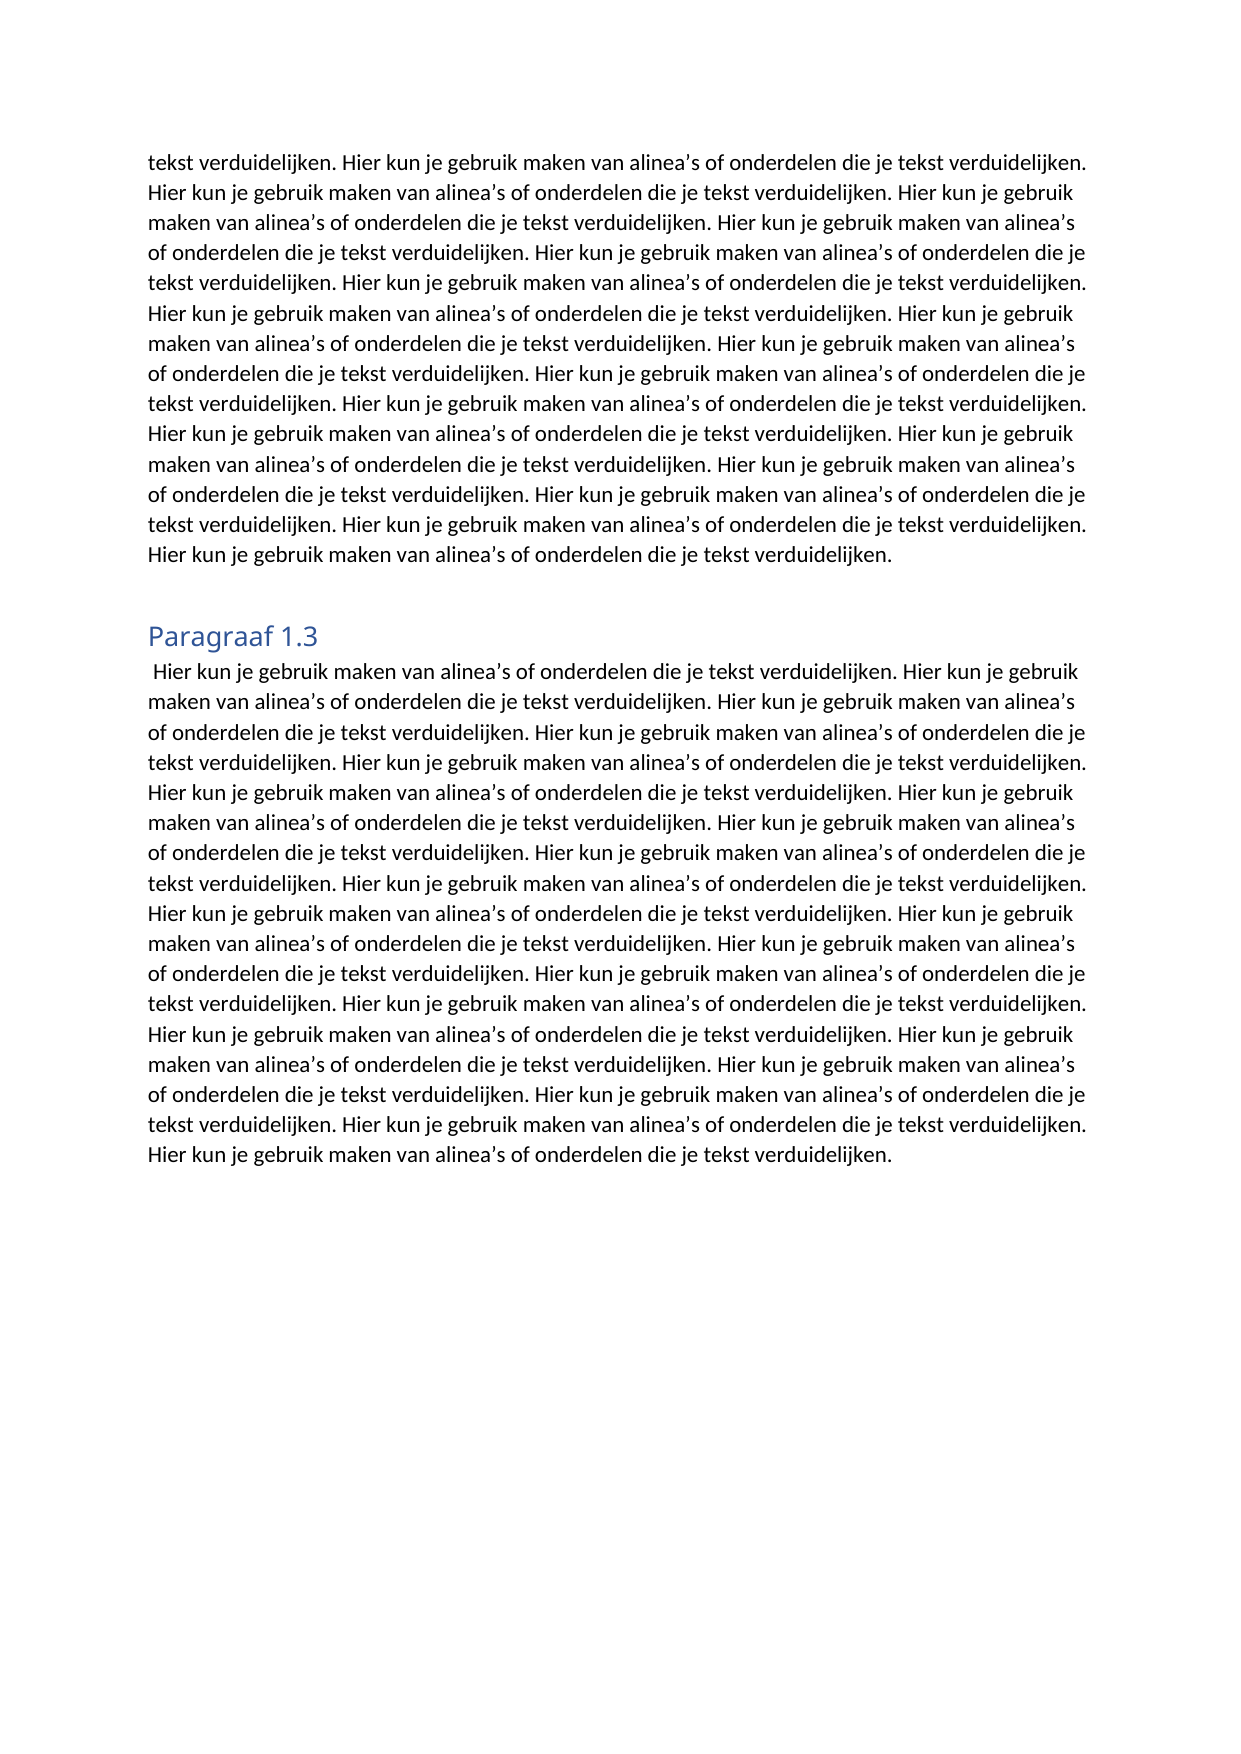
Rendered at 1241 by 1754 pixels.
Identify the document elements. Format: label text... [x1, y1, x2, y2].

subtitle Paragraaf 1.3 [148, 617, 1093, 654]
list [148, 148, 1093, 568]
